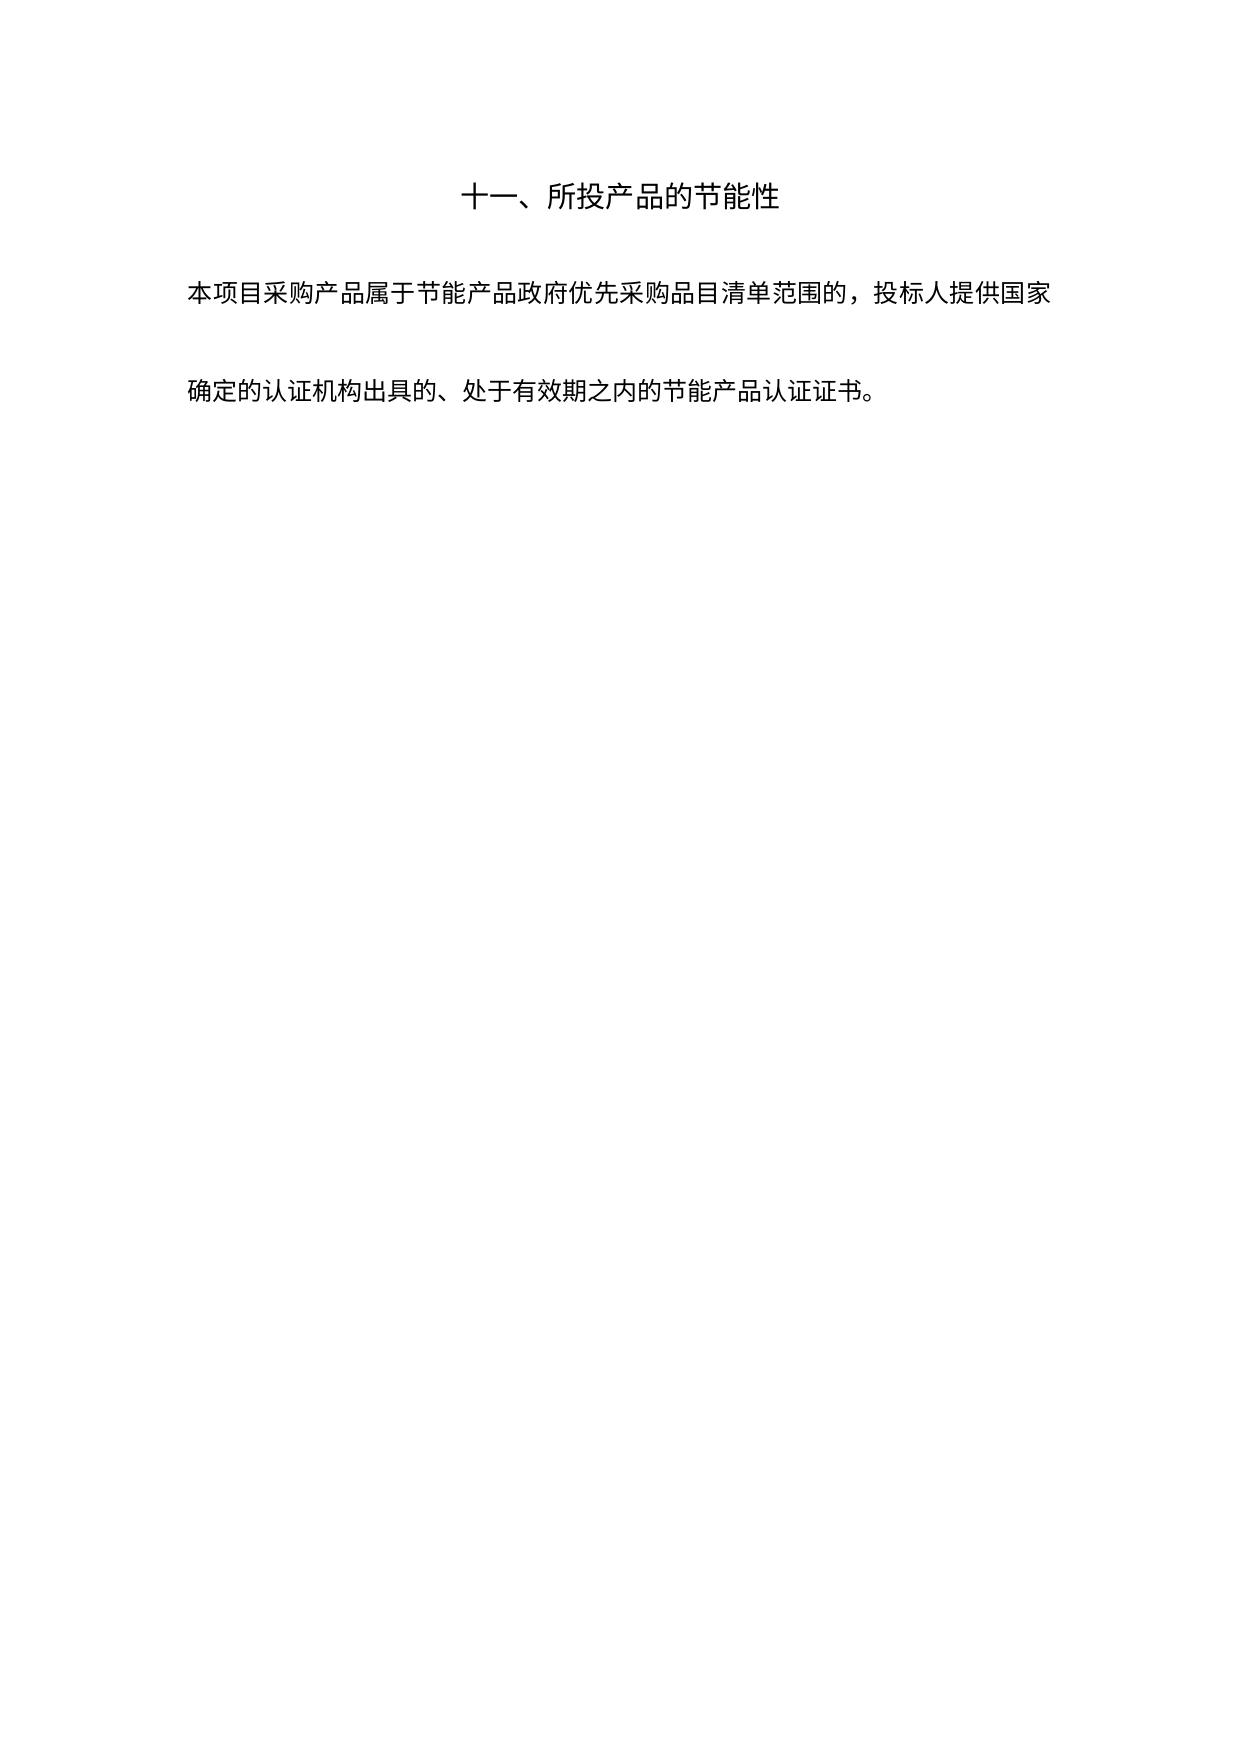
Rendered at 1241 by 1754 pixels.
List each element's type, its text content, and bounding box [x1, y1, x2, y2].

text 十一、所投产品的节能性 [187, 162, 1053, 227]
text 本项目采购产品属于节能产品政府优先采购品目清单范围的，投标人提供国家确定的认证机构出具的、处于有效期之内的节能产品认证证书。 [187, 259, 1053, 422]
